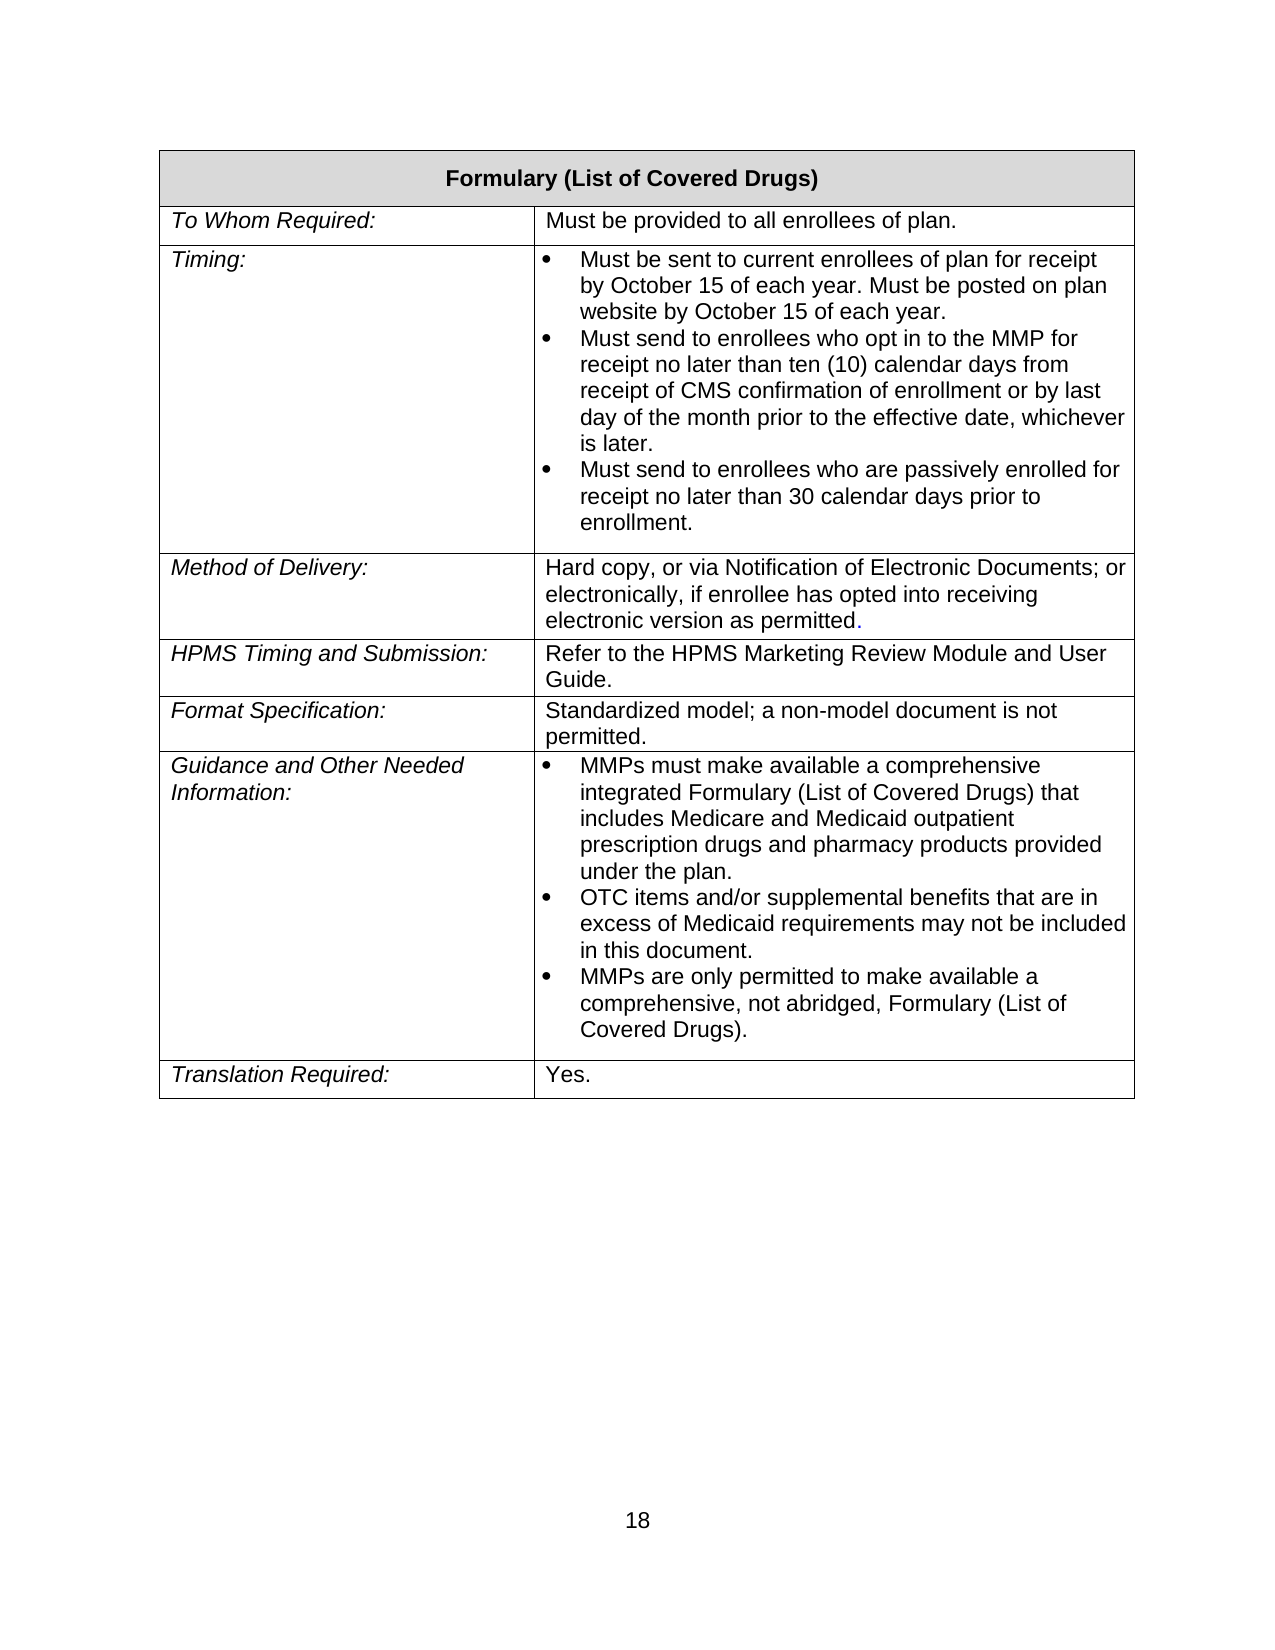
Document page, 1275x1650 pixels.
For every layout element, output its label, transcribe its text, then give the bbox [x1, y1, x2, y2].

table_cell Translation Required: [160, 1061, 534, 1098]
table_cell Format Specification: [160, 697, 534, 751]
table_cell To Whom Required: [160, 207, 534, 244]
table_cell Must be sent to current enrollees of plan for receipt by October 15 of each year. Must be posted on plan website by October 15 of each year. Must send to enrollees who opt in to the MMP for receipt no later than ten (10) calendar days from receipt of CMS confirmation of enrollment or by last day of the month prior to the effective date, whichever is later. Must send to enrollees who are passively enrolled for receipt no later than 30 calendar days prior to enrollment. [535, 246, 1134, 553]
table_cell Timing: [160, 246, 534, 553]
table_cell Standardized model; a non-model document is not permitted. [535, 697, 1134, 751]
table_cell Method of Delivery: [160, 554, 534, 638]
table_cell Guidance and Other Needed Information: [160, 752, 534, 1060]
table_cell Yes. [535, 1061, 1134, 1098]
table_cell HPMS Timing and Submission: [160, 640, 534, 696]
table_header Formulary (List of Covered Drugs) [160, 151, 1134, 206]
table_cell Must be provided to all enrollees of plan. [535, 207, 1134, 244]
table_cell MMPs must make available a comprehensive integrated Formulary (List of Covered Drugs) that includes Medicare and Medicaid outpatient prescription drugs and pharmacy products provided under the plan. OTC items and/or supplemental benefits that are in excess of Medicaid requirements may not be included in this document. MMPs are only permitted to make available a comprehensive, not abridged, Formulary (List of Covered Drugs). [535, 752, 1134, 1060]
table_cell Refer to the HPMS Marketing Review Module and User Guide. [535, 640, 1134, 696]
table_cell Hard copy, or via Notification of Electronic Documents; or electronically, if enrollee has opted into receiving electronic version as permitted. [535, 554, 1134, 638]
